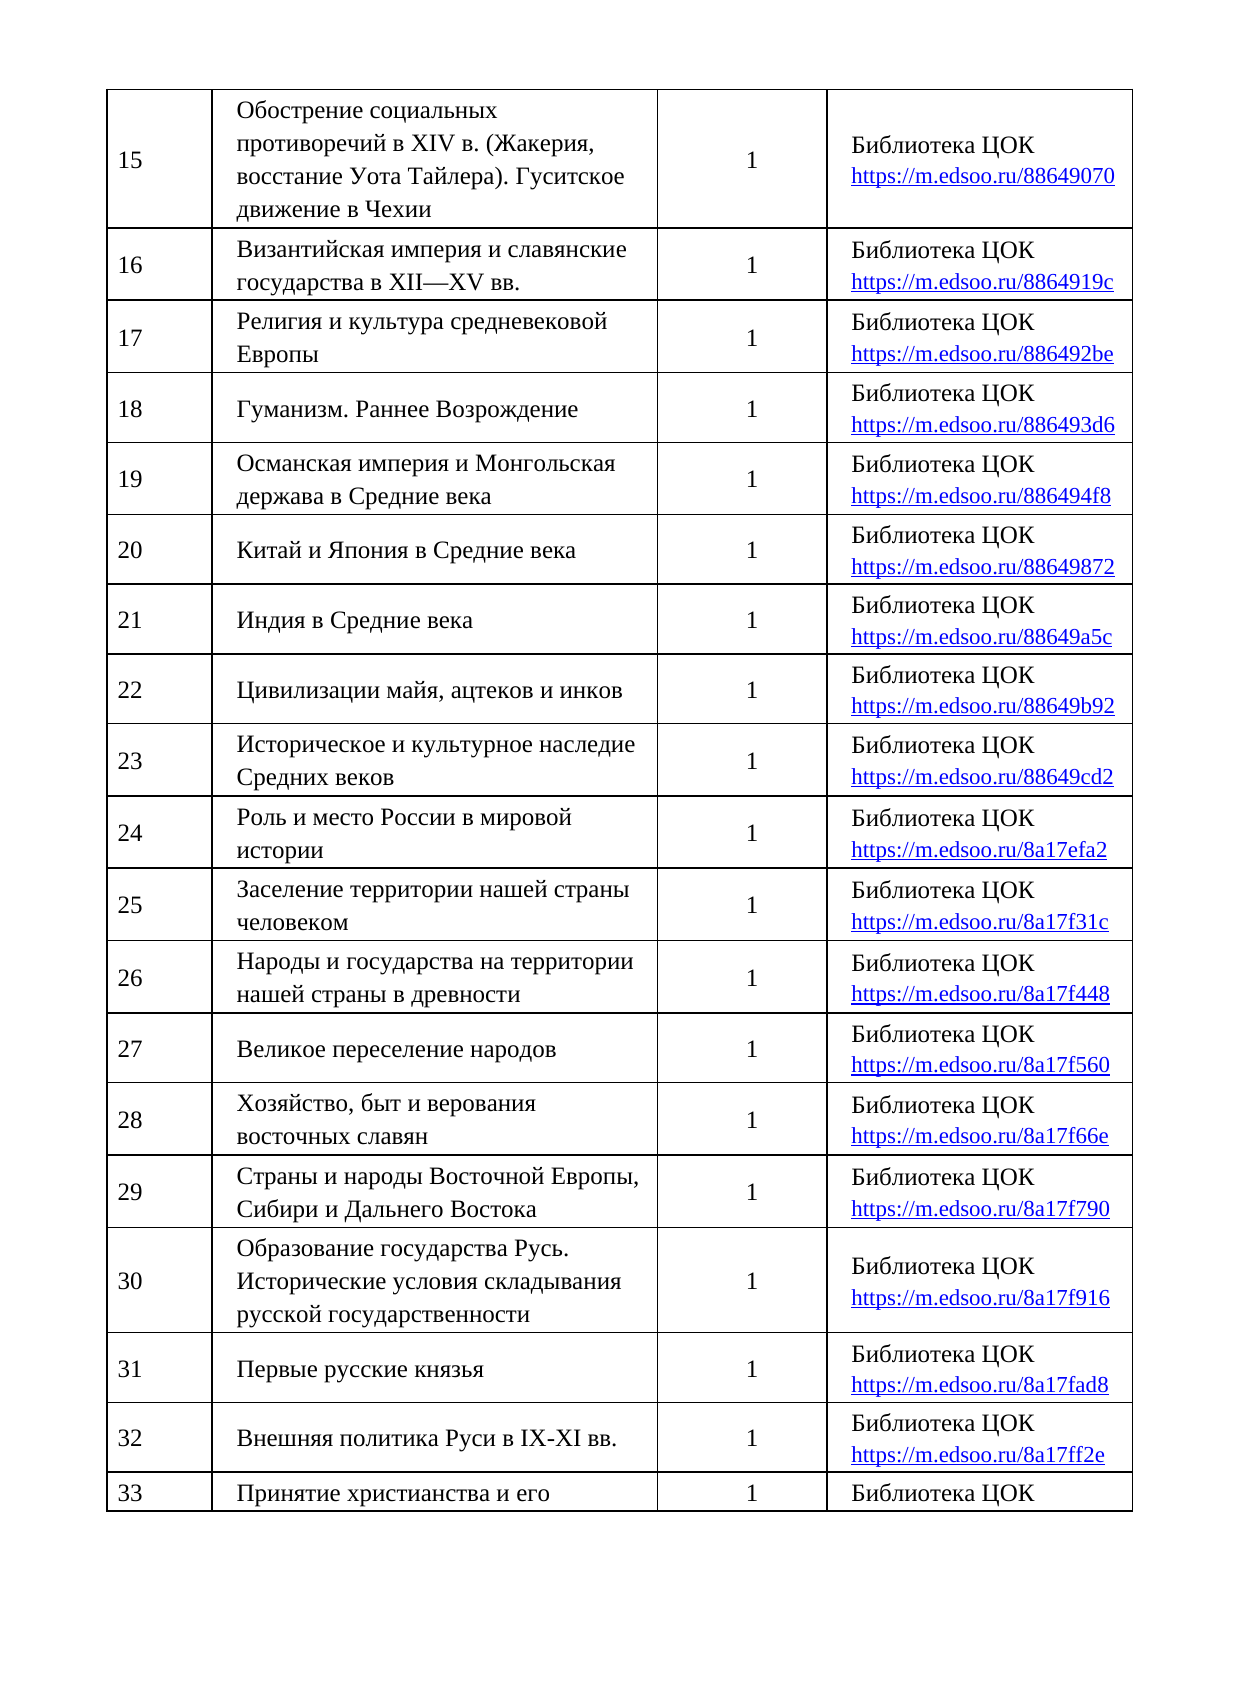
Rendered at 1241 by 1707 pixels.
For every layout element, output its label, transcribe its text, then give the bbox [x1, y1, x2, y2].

table_cell 1 [658, 515, 826, 583]
table_cell 18 [108, 373, 211, 441]
table_cell 1 [658, 229, 826, 299]
table_cell 1 [658, 301, 826, 372]
table_cell Внешняя политика Руси в IX-XI вв. [213, 1403, 657, 1471]
table_cell 16 [108, 229, 211, 299]
table_cell Гуманизм. Раннее Возрождение [213, 373, 657, 441]
table_cell 30 [108, 1228, 211, 1332]
table_cell 1 [658, 373, 826, 441]
table_cell 28 [108, 1083, 211, 1154]
table_cell 25 [108, 869, 211, 940]
table_cell 1 [658, 1403, 826, 1471]
table_cell Заселение территории нашей страны человеком [213, 869, 657, 940]
table_cell 19 [108, 443, 211, 514]
table_cell 1 [658, 585, 826, 653]
table_cell Страны и народы Восточной Европы, Сибири и Дальнего Востока [213, 1156, 657, 1226]
table_cell 32 [108, 1403, 211, 1471]
table_cell Библиотека ЦОК https://m.edsoo.ru/886492be [828, 301, 1132, 372]
table_cell Библиотека ЦОК https://m.edsoo.ru/8864919c [828, 229, 1132, 299]
table_cell 1 [658, 655, 826, 722]
table_cell Османская империя и Монгольская держава в Средние века [213, 443, 657, 514]
table_cell Библиотека ЦОК https://m.edsoo.ru/88649872 [828, 515, 1132, 583]
table_cell Библиотека ЦОК https://m.edsoo.ru/88649a5c [828, 585, 1132, 653]
table_cell Индия в Средние века [213, 585, 657, 653]
table_cell 1 [658, 1473, 826, 1510]
table_cell Византийская империя и славянские государства в XII—XV вв. [213, 229, 657, 299]
table_cell Библиотека ЦОК https://m.edsoo.ru/8a17f560 [828, 1014, 1132, 1082]
table_cell Библиотека ЦОК https://m.edsoo.ru/8a17f66e [828, 1083, 1132, 1154]
table_cell Историческое и культурное наследие Средних веков [213, 724, 657, 795]
table_cell Библиотека ЦОК https://m.edsoo.ru/8a17ff2e [828, 1403, 1132, 1471]
table_cell Библиотека ЦОК https://m.edsoo.ru/88649070 [828, 90, 1132, 227]
table_cell 1 [658, 724, 826, 795]
table_cell Религия и культура средневековой Европы [213, 301, 657, 372]
table_cell 29 [108, 1156, 211, 1226]
table_cell Библиотека ЦОК https://m.edsoo.ru/8a17f448 [828, 941, 1132, 1012]
table_cell Библиотека ЦОК https://m.edsoo.ru/8a17f31c [828, 869, 1132, 940]
table_cell 27 [108, 1014, 211, 1082]
table_cell 21 [108, 585, 211, 653]
table_cell Народы и государства на территории нашей страны в древности [213, 941, 657, 1012]
table_cell Библиотека ЦОК https://m.edsoo.ru/8a17f790 [828, 1156, 1132, 1226]
table_cell Библиотека ЦОК https://m.edsoo.ru/8a17f916 [828, 1228, 1132, 1332]
table_cell 15 [108, 90, 211, 227]
table_cell 24 [108, 797, 211, 867]
table_cell 1 [658, 941, 826, 1012]
table_cell Первые русские князья [213, 1333, 657, 1401]
table_cell 1 [658, 443, 826, 514]
table_cell Роль и место России в мировой истории [213, 797, 657, 867]
table_cell Библиотека ЦОК https://m.edsoo.ru/88649b92 [828, 655, 1132, 722]
table_cell Библиотека ЦОК https://m.edsoo.ru/886493d6 [828, 373, 1132, 441]
table_cell Образование государства Русь. Исторические условия складывания русской государственности [213, 1228, 657, 1332]
table_cell 23 [108, 724, 211, 795]
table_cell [213, 1473, 657, 1510]
table_cell 33 [108, 1473, 211, 1510]
table_cell Библиотека ЦОК https://m.edsoo.ru/886494f8 [828, 443, 1132, 514]
table_cell 26 [108, 941, 211, 1012]
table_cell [828, 1473, 1132, 1510]
table_cell Обострение социальных противоречий в ХIV в. (Жакерия, восстание Уота Тайлера). Гуситское движение в Чехии [213, 90, 657, 227]
table_cell 1 [658, 90, 826, 227]
table_cell 20 [108, 515, 211, 583]
table_cell Цивилизации майя, ацтеков и инков [213, 655, 657, 722]
table_cell 1 [658, 1083, 826, 1154]
table_cell 22 [108, 655, 211, 722]
table_cell 1 [658, 869, 826, 940]
table_cell 1 [658, 1333, 826, 1401]
table_cell 1 [658, 797, 826, 867]
table_cell 1 [658, 1014, 826, 1082]
table_cell Библиотека ЦОК https://m.edsoo.ru/8a17efa2 [828, 797, 1132, 867]
table_cell 1 [658, 1228, 826, 1332]
table_cell 1 [658, 1156, 826, 1226]
table_cell 17 [108, 301, 211, 372]
table_cell Китай и Япония в Средние века [213, 515, 657, 583]
table_cell 31 [108, 1333, 211, 1401]
table_cell Библиотека ЦОК https://m.edsoo.ru/88649cd2 [828, 724, 1132, 795]
table_cell Библиотека ЦОК https://m.edsoo.ru/8a17fad8 [828, 1333, 1132, 1401]
table_cell Великое переселение народов [213, 1014, 657, 1082]
table_cell Хозяйство, быт и верования восточных славян [213, 1083, 657, 1154]
